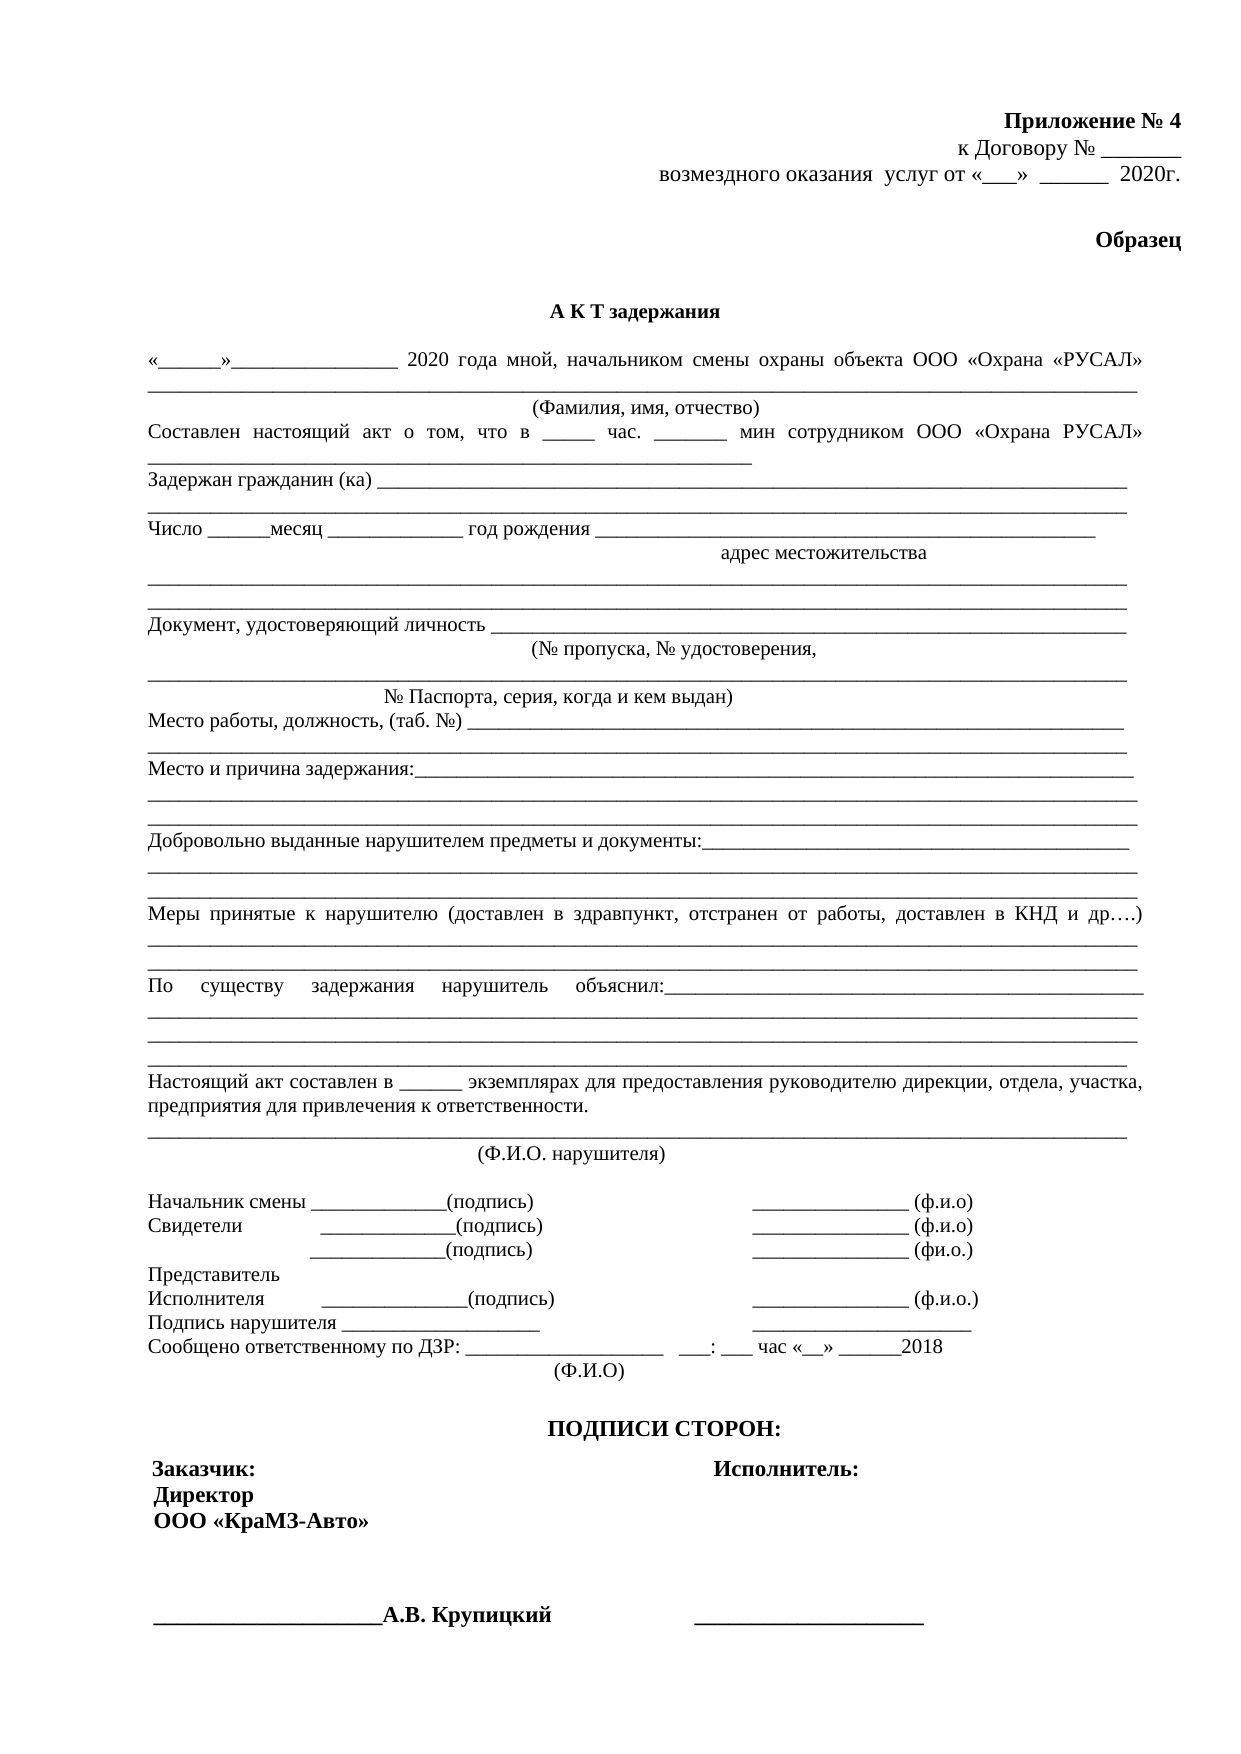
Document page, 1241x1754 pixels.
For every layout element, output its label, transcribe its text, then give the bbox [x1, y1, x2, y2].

text ПОДПИСИ СТОРОН: [89, 1415, 1181, 1442]
table_header Исполнитель: [620, 1455, 1072, 1481]
text (№ пропуска, № удостоверения, [89, 636, 1144, 660]
text ______________________________________________________________________________________________ [89, 588, 1144, 612]
text ______________________________________________________________________________________________ [89, 660, 1144, 684]
text ______________________________________________________________________________________________ [89, 732, 1144, 756]
text Настоящий акт составлен в ______ экземплярах для предоставления руководителю дирекции, отдела, участка, предприятия для привлечения к ответственности. [148, 1069, 1144, 1117]
text Приложение № 4 [89, 107, 1181, 134]
text Свидетели _____________(подпись) _______________ (ф.и.о) [89, 1213, 1144, 1237]
text Сообщено ответственному по ДЗР: ___________________ ___: ___ час «__» ______2018 [89, 1334, 1181, 1358]
text _______________________________________________________________________________________________ [89, 804, 1144, 828]
text (Фамилия, имя, отчество) [89, 395, 1144, 419]
text ____________________А.В. Крупицкий ____________________ [89, 1601, 1181, 1627]
text ______________________________________________________________________________________________ [89, 1045, 1144, 1069]
text Представитель [89, 1261, 1144, 1286]
text (Ф.И.О. нарушителя) [89, 1141, 1144, 1165]
text А К Т задержания [89, 265, 1181, 323]
text Место работы, должность, (таб. №) _______________________________________________________________ [89, 708, 1144, 732]
text адрес местожительства [89, 539, 1144, 564]
text Меры принятые к нарушителю (доставлен в здравпункт, отстранен от работы, доставлен в КНД и др….) _______________________________________________________________________________________________ [148, 901, 1144, 949]
text _______________________________________________________________________________________________ [89, 949, 1144, 973]
text Составлен настоящий акт о том, что в _____ час. _______ мин сотрудником ООО «Охрана РУСАЛ» __________________________________________________________ [148, 419, 1144, 467]
text ______________________________________________________________________________________________ [89, 1117, 1144, 1141]
text (Ф.И.О) [89, 1358, 1181, 1382]
text Добровольно выданные нарушителем предметы и документы:_________________________________________ [89, 828, 1144, 852]
text Директор [89, 1481, 1181, 1507]
text Образец [89, 226, 1181, 252]
text возмездного оказания услуг от «___» ______ 2020г. [89, 160, 1181, 186]
text _______________________________________________________________________________________________ [89, 1021, 1144, 1045]
text ______________________________________________________________________________________________ [89, 491, 1144, 516]
text Исполнителя ______________(подпись) _______________ (ф.и.о.) [89, 1286, 1144, 1309]
text Задержан гражданин (ка) ________________________________________________________________________ [89, 467, 1144, 491]
text Место и причина задержания:_____________________________________________________________________ [89, 756, 1144, 780]
text По существу задержания нарушитель объяснил:______________________________________________ _______________________________________________________________________________________________ [148, 973, 1144, 1021]
text ООО «КраМЗ-Авто» [89, 1507, 1181, 1534]
text № Паспорта, серия, когда и кем выдан) [89, 684, 1144, 708]
table_header Заказчик: [70, 1455, 620, 1481]
text ______________________________________________________________________________________________ [89, 564, 1144, 588]
text «______»________________ 2020 года мной, начальником смены охраны объекта ООО «Охрана «РУСАЛ» _______________________________________________________________________________________________ [148, 347, 1144, 395]
text _______________________________________________________________________________________________ [89, 780, 1144, 804]
text _______________________________________________________________________________________________ [89, 852, 1144, 876]
text Число ______месяц _____________ год рождения ________________________________________________ [89, 516, 1144, 539]
text Подпись нарушителя ___________________ _____________________ [89, 1309, 1144, 1334]
text _____________(подпись) _______________ (фи.о.) [89, 1237, 1144, 1261]
text _______________________________________________________________________________________________ [89, 876, 1144, 901]
text Начальник смены _____________(подпись) _______________ (ф.и.о) [89, 1189, 1144, 1213]
text Документ, удостоверяющий личность _____________________________________________________________ [89, 612, 1144, 636]
text к Договору № _______ [89, 134, 1181, 160]
